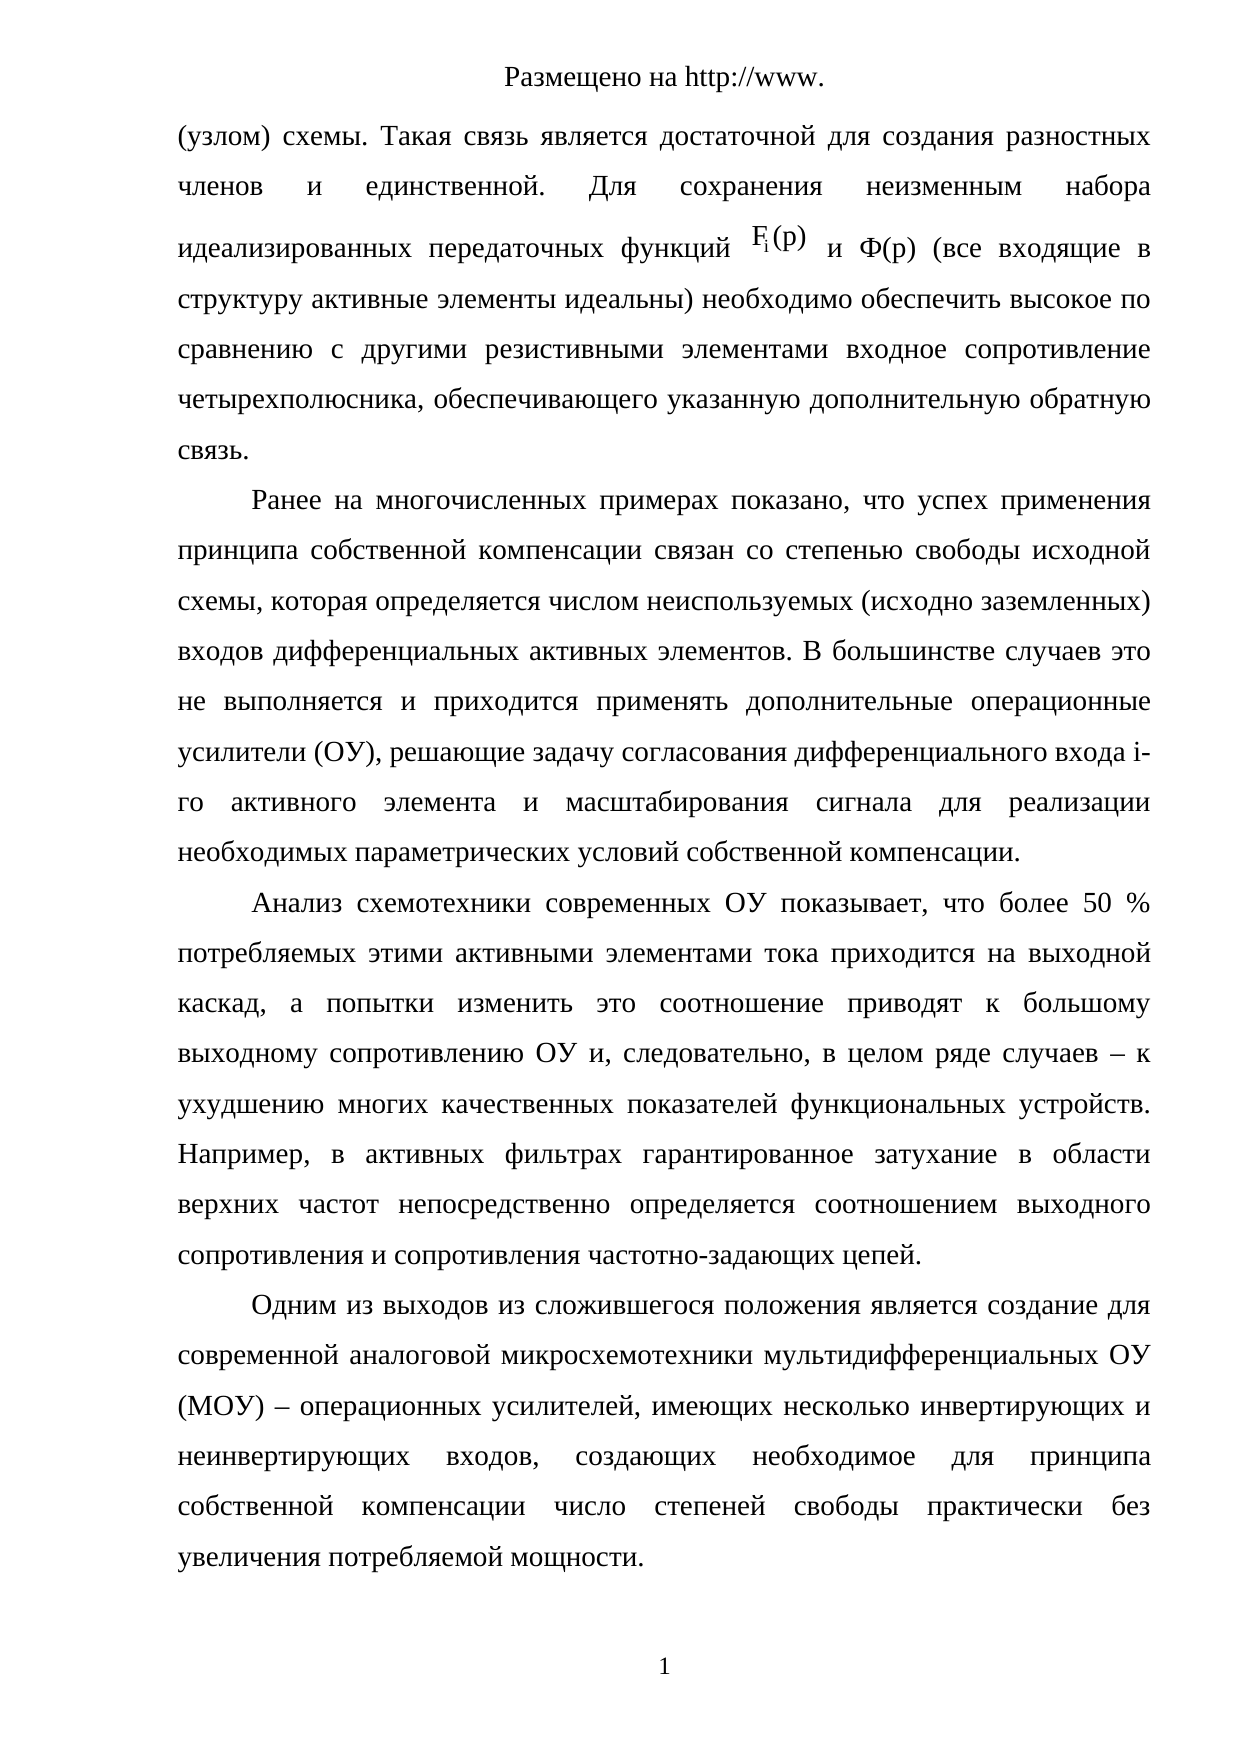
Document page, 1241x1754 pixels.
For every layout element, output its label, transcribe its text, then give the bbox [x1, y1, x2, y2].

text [177, 118, 1152, 465]
text Анализ схемотехники современных ОУ показывает, что более 50 % потребляемых этими активными элементами тока приходится на выходной каскад, а попытки изменить это соотношение приводят к большому выходному сопротивлению ОУ и, следовательно, в целом ряде случаев – к ухудшению многих качественных показателей функциональных устройств. Например, в активных фильтрах гарантированное затухание в области верхних частот непосредственно определяется соотношением выходного сопротивления и сопротивления частотно-задающих цепей. [177, 885, 1152, 1270]
text Ранее на многочисленных примерах показано, что успех применения принципа собственной компенсации связан со степенью свободы исходной схемы, которая определяется числом неиспользуемых (исходно заземленных) входов дифференциальных активных элементов. В большинстве случаев это не выполняется и приходится применять дополнительные операционные усилители (ОУ), решающие задачу согласования дифференциального входа i-го активного элемента и масштабирования сигнала для реализации необходимых параметрических условий собственной компенсации. [177, 482, 1152, 868]
text Одним из выходов из сложившегося положения является создание для современной аналоговой микросхемотехники мультидифференциальных ОУ (МОУ) – операционных усилителей, имеющих несколько инвертирующих и неинвертирующих входов, создающих необходимое для принципа собственной компенсации число степеней свободы практически без увеличения потребляемой мощности. [177, 1287, 1152, 1572]
